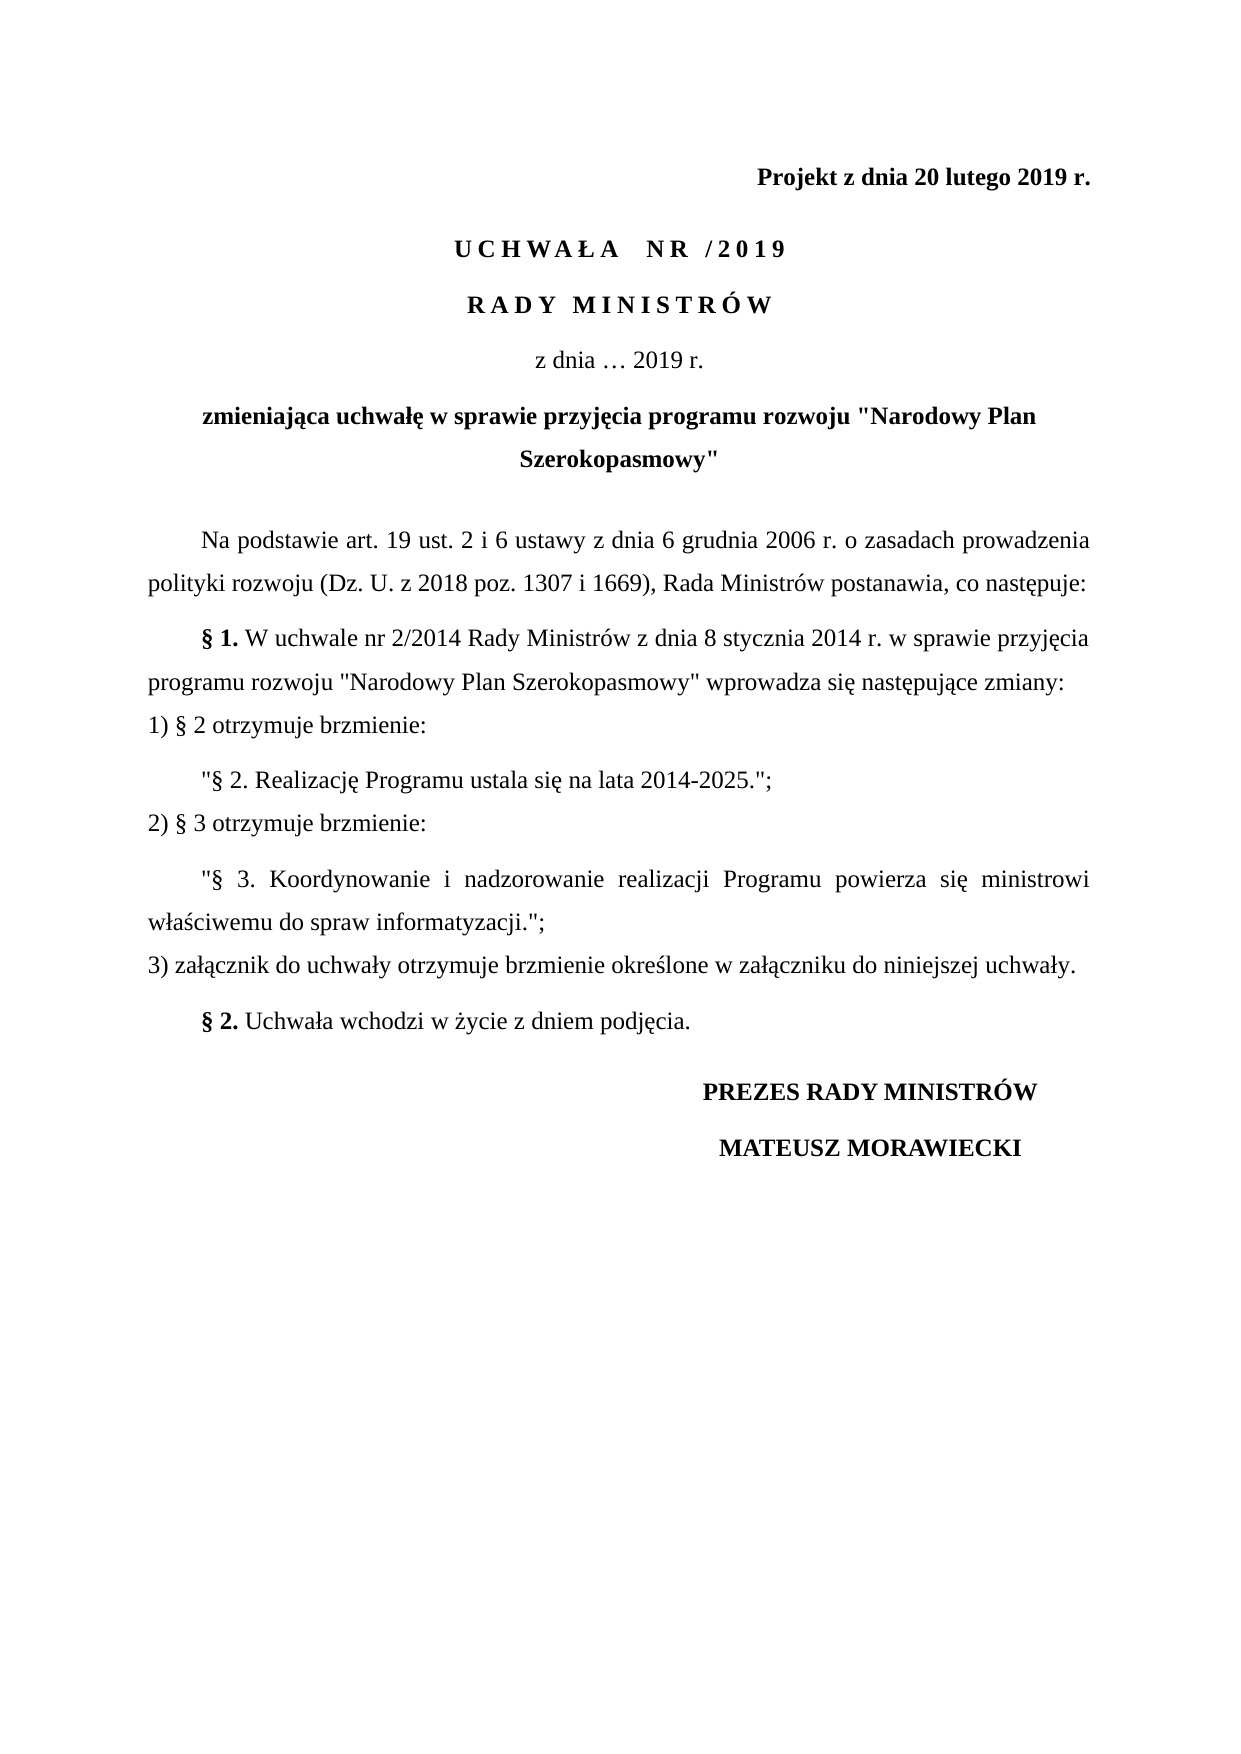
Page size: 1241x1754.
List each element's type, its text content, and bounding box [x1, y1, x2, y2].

text § 1. W uchwale nr 2/2014 Rady Ministrów z dnia 8 stycznia 2014 r. w sprawie przyjęcia programu rozwoju "Narodowy Plan Szerokopasmowy" wprowadza się następujące zmiany: [148, 623, 1091, 695]
text 1) § 2 otrzymuje brzmienie: [148, 710, 1091, 738]
text RADY MINISTRÓW [148, 290, 1091, 318]
text 3) załącznik do uchwały otrzymuje brzmienie określone w załączniku do niniejszej uchwały. [148, 950, 1091, 979]
text Projekt z dnia 20 lutego 2019 r. [148, 162, 1091, 191]
text Na podstawie art. 19 ust. 2 i 6 ustawy z dnia 6 grudnia 2006 r. o zasadach prowadzenia polityki rozwoju (Dz. U. z 2018 poz. 1307 i 1669), Rada Ministrów postanawia, co następuje: [148, 525, 1091, 597]
text 2) § 3 otrzymuje brzmienie: [148, 808, 1091, 837]
text MATEUSZ MORAWIECKI [650, 1133, 1091, 1162]
text zmieniająca uchwałę w sprawie przyjęcia programu rozwoju "Narodowy Plan Szerokopasmowy" [148, 401, 1091, 473]
text § 2. Uchwała wchodzi w życie z dniem podjęcia. [148, 1006, 1091, 1035]
text "§ 3. Koordynowanie i nadzorowanie realizacji Programu powierza się ministrowi właściwemu do spraw informatyzacji."; [148, 864, 1091, 936]
text z dnia … 2019 r. [148, 345, 1091, 374]
text "§ 2. Realizację Programu ustala się na lata 2014-2025."; [148, 765, 1091, 794]
text UCHWAŁA NR /2019 [148, 234, 1091, 263]
text PREZES RADY MINISTRÓW [650, 1077, 1091, 1106]
